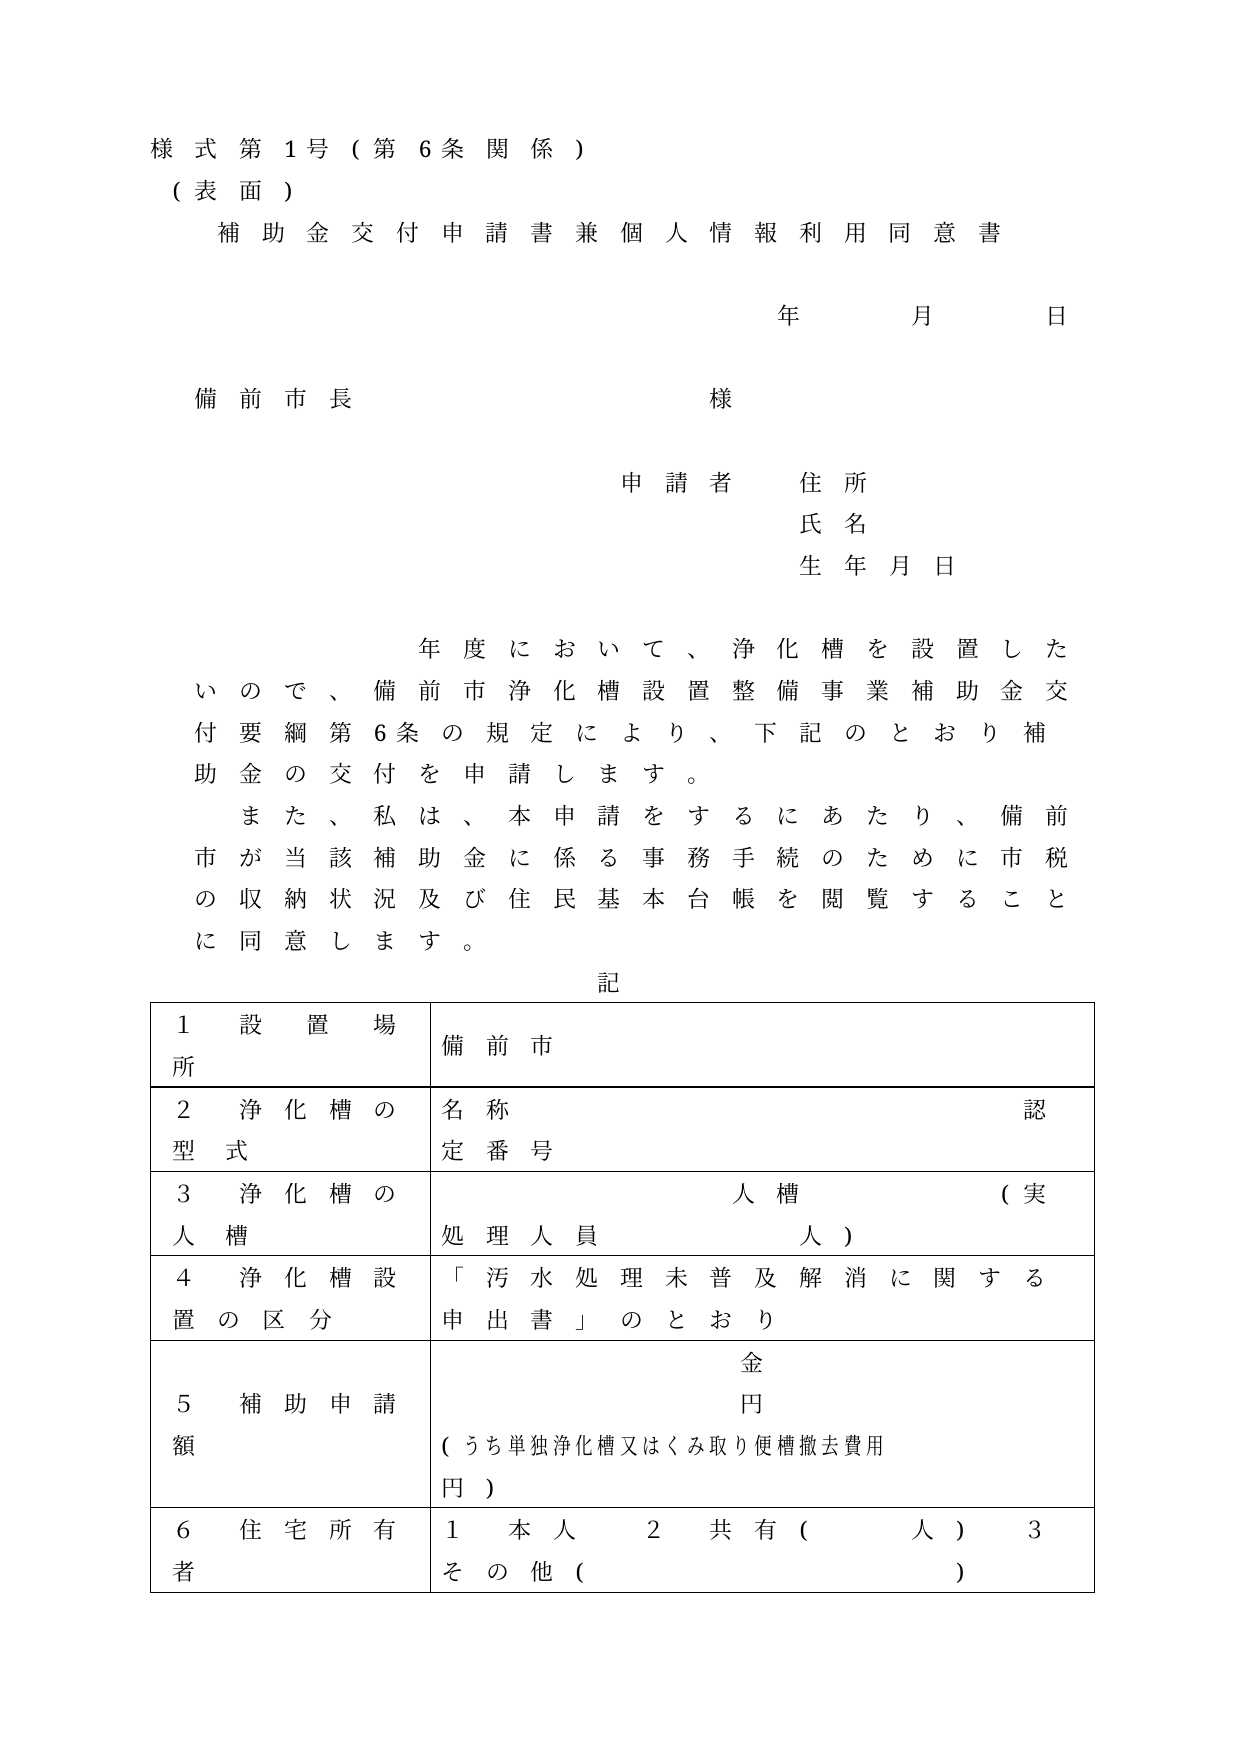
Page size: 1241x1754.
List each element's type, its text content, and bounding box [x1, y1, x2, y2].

text (表面) [150, 169, 1090, 210]
table_cell ３ 浄化槽の人槽 [151, 1172, 430, 1255]
table_cell 金 円 (うち単独浄化槽又はくみ取り便槽撤去費用 円) [431, 1341, 1094, 1507]
table_cell １ 本人 ２ 共有( 人) ３ その他( ) [431, 1508, 1094, 1592]
text また、私は、本申請をするにあたり、備前市が当該補助金に係る事務手続のために市税の収納状況及び住民基本台帳を閲覧することに同意します。 [194, 794, 1090, 960]
table_header １ 設置場所 [151, 1003, 430, 1086]
table_cell ４ 浄化槽設置の区分 [151, 1256, 430, 1339]
text 氏名 [608, 502, 1090, 544]
table_cell 「汚水処理未普及解消に関する申出書」のとおり [431, 1256, 1094, 1339]
table_cell ６ 住宅所有者 [151, 1508, 430, 1592]
text 補助金交付申請書兼個人情報利用同意書 [150, 210, 1090, 252]
text 様式第1号(第6条関係) [150, 127, 1090, 169]
text 申請者 住所 [608, 460, 1090, 502]
text 年度において、浄化槽を設置したいので、備前市浄化槽設置整備事業補助金交付要綱第6条の規定により、下記のとおり補助金の交付を申請します。 [194, 627, 1090, 794]
table_header 備前市 [431, 1003, 1094, 1086]
text 備前市長 様 [150, 377, 1090, 419]
table_cell ５ 補助申請額 [151, 1341, 430, 1507]
text 生年月日 [608, 544, 1090, 585]
table_cell 人槽 (実処理人員 人) [431, 1172, 1094, 1255]
subtitle 記 [150, 960, 1090, 1002]
text 年 月 日 [150, 294, 1090, 335]
table_cell ２ 浄化槽の型式 [151, 1088, 430, 1171]
table_cell 名称 認定番号 [431, 1088, 1094, 1171]
